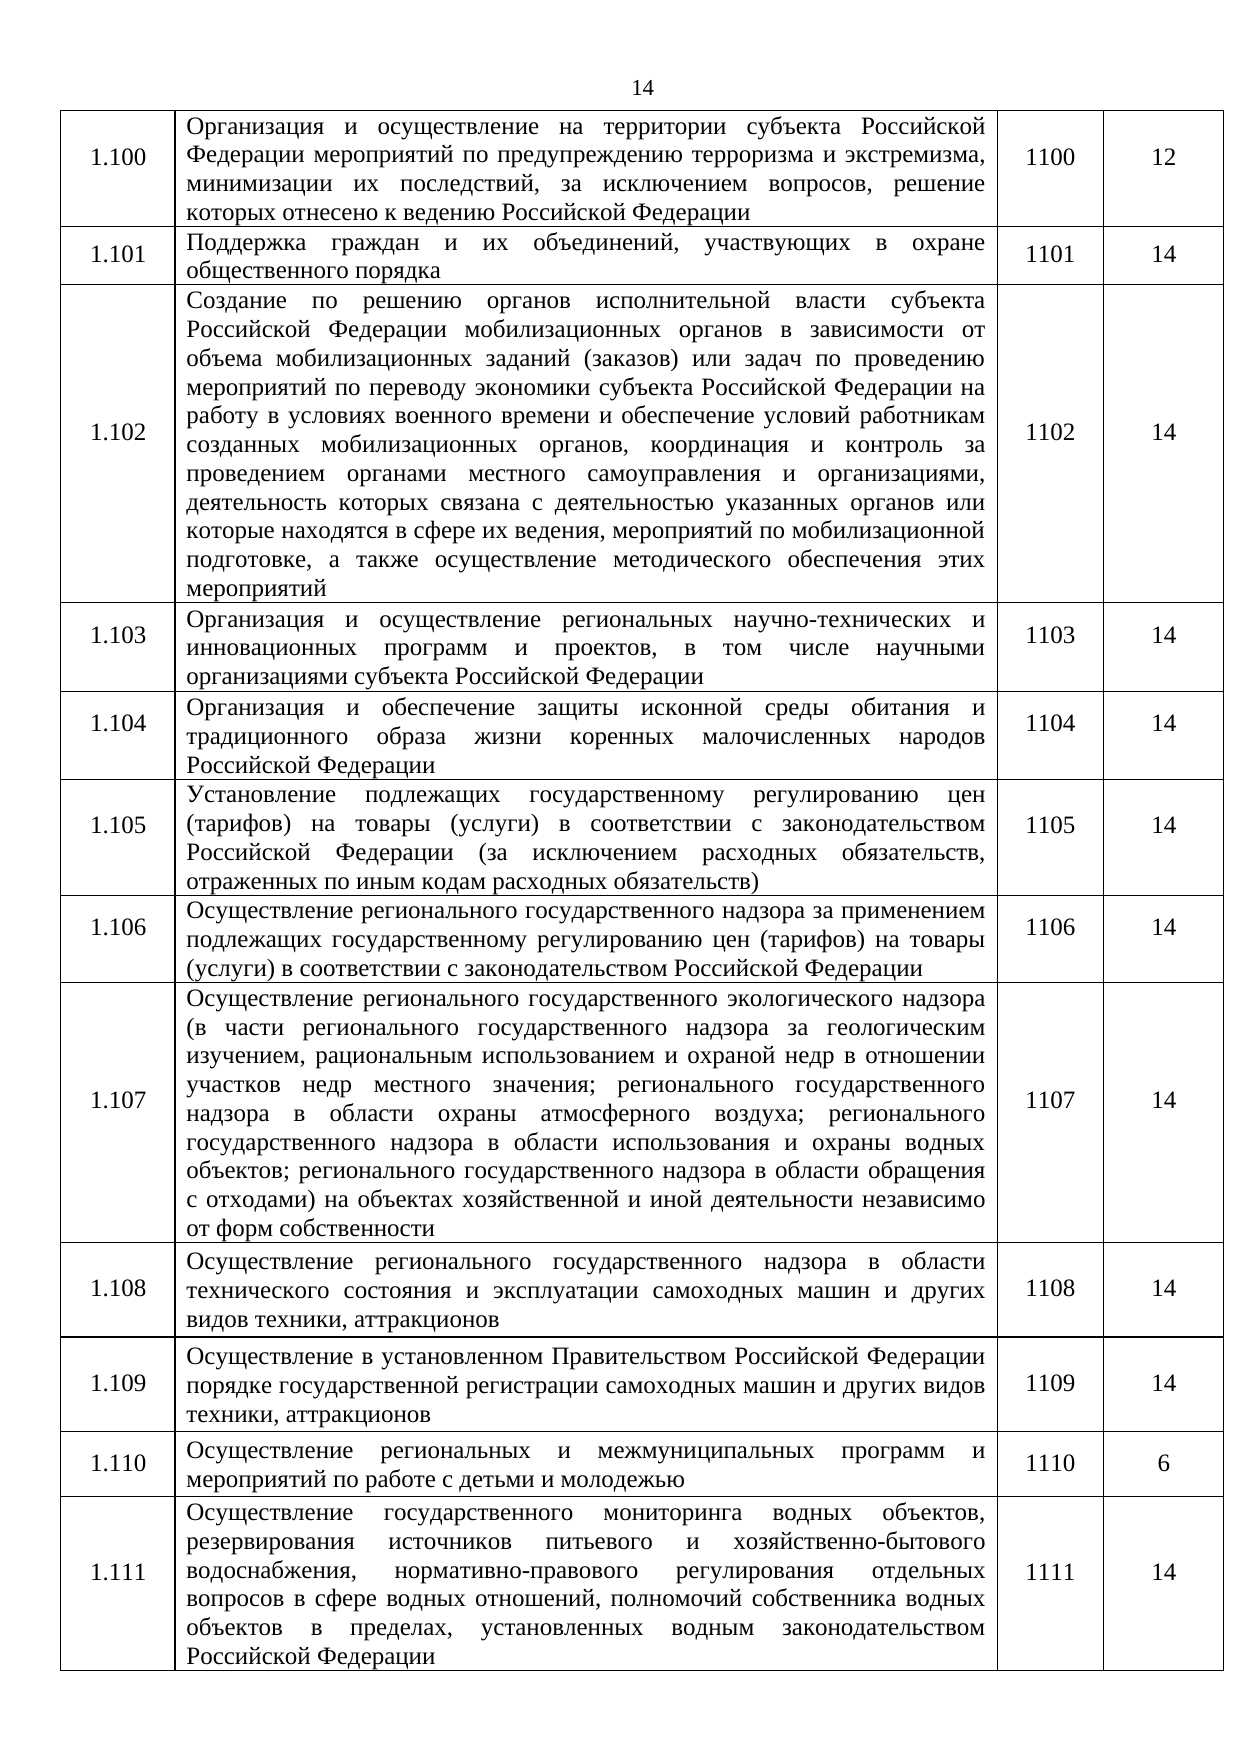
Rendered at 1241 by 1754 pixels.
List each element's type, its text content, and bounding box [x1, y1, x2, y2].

table_cell 1104 [998, 692, 1103, 778]
table_cell 14 [1104, 1243, 1223, 1336]
table_cell Осуществление регионального государственного надзора в области технического состояния и эксплуатации самоходных машин и других видов техники, аттракционов [176, 1243, 997, 1336]
table_cell 14 [1104, 896, 1223, 982]
table_cell Поддержка граждан и их объединений, участвующих в охране общественного порядка [176, 227, 997, 284]
table_cell 1.100 [61, 111, 174, 226]
table_cell 1107 [998, 983, 1103, 1242]
table_cell 1.111 [61, 1497, 174, 1670]
table_cell 1101 [998, 227, 1103, 284]
table_cell 14 [1104, 1338, 1223, 1431]
table_cell 1103 [998, 603, 1103, 691]
table_cell Осуществление в установленном Правительством Российской Федерации порядке государственной регистрации самоходных машин и других видов техники, аттракционов [176, 1338, 997, 1431]
table_cell Осуществление регионального государственного надзора за применением подлежащих государственному регулированию цен (тарифов) на товары (услуги) в соответствии с законодательством Российской Федерации [176, 896, 997, 982]
table_cell 14 [1104, 983, 1223, 1242]
table_cell 6 [1104, 1432, 1223, 1496]
table_cell Осуществление региональных и межмуниципальных программ и мероприятий по работе с детьми и молодежью [176, 1432, 997, 1496]
table_cell Организация и обеспечение защиты исконной среды обитания и традиционного образа жизни коренных малочисленных народов Российской Федерации [176, 692, 997, 778]
table_cell 1111 [998, 1497, 1103, 1670]
table_cell 1.103 [61, 603, 174, 691]
table_cell 14 [1104, 1497, 1223, 1670]
table_cell 14 [1104, 692, 1223, 778]
table_cell 1.109 [61, 1338, 174, 1431]
table_cell 1105 [998, 780, 1103, 894]
table_cell Организация и осуществление на территории субъекта Российской Федерации мероприятий по предупреждению терроризма и экстремизма, минимизации их последствий, за исключением вопросов, решение которых отнесено к ведению Российской Федерации [176, 111, 997, 226]
table_cell 1.108 [61, 1243, 174, 1336]
table_cell 1109 [998, 1338, 1103, 1431]
table_cell 1106 [998, 896, 1103, 982]
table_cell Осуществление регионального государственного экологического надзора (в части регионального государственного надзора за геологическим изучением, рациональным использованием и охраной недр в отношении участков недр местного значения; регионального государственного надзора в области охраны атмосферного воздуха; регионального государственного надзора в области использования и охраны водных объектов; регионального государственного надзора в области обращения с отходами) на объектах хозяйственной и иной деятельности независимо от форм собственности [176, 983, 997, 1242]
table_cell 14 [1104, 603, 1223, 691]
table_cell Осуществление государственного мониторинга водных объектов, резервирования источников питьевого и хозяйственно-бытового водоснабжения, нормативно-правового регулирования отдельных вопросов в сфере водных отношений, полномочий собственника водных объектов в пределах, установленных водным законодательством Российской Федерации [176, 1497, 997, 1670]
table_cell 1108 [998, 1243, 1103, 1336]
table_cell Установление подлежащих государственному регулированию цен (тарифов) на товары (услуги) в соответствии с законодательством Российской Федерации (за исключением расходных обязательств, отраженных по иным кодам расходных обязательств) [176, 780, 997, 894]
table_cell 1.104 [61, 692, 174, 778]
table_cell 14 [1104, 780, 1223, 894]
table_cell 1110 [998, 1432, 1103, 1496]
table_cell 1.102 [61, 285, 174, 602]
table_cell 1.101 [61, 227, 174, 284]
table_cell 1.107 [61, 983, 174, 1242]
table_cell 1.106 [61, 896, 174, 982]
table_cell 14 [1104, 285, 1223, 602]
table_cell Организация и осуществление региональных научно-технических и инновационных программ и проектов, в том числе научными организациями субъекта Российской Федерации [176, 603, 997, 691]
table_cell 1102 [998, 285, 1103, 602]
table_cell 14 [1104, 227, 1223, 284]
table_cell 1100 [998, 111, 1103, 226]
table_cell 12 [1104, 111, 1223, 226]
table_cell 1.105 [61, 780, 174, 894]
table_cell 1.110 [61, 1432, 174, 1496]
table_cell Создание по решению органов исполнительной власти субъекта Российской Федерации мобилизационных органов в зависимости от объема мобилизационных заданий (заказов) или задач по проведению мероприятий по переводу экономики субъекта Российской Федерации на работу в условиях военного времени и обеспечение условий работникам созданных мобилизационных органов, координация и контроль за проведением органами местного самоуправления и организациями, деятельность которых связана с деятельностью указанных органов или которые находятся в сфере их ведения, мероприятий по мобилизационной подготовке, а также осуществление методического обеспечения этих мероприятий [176, 285, 997, 602]
